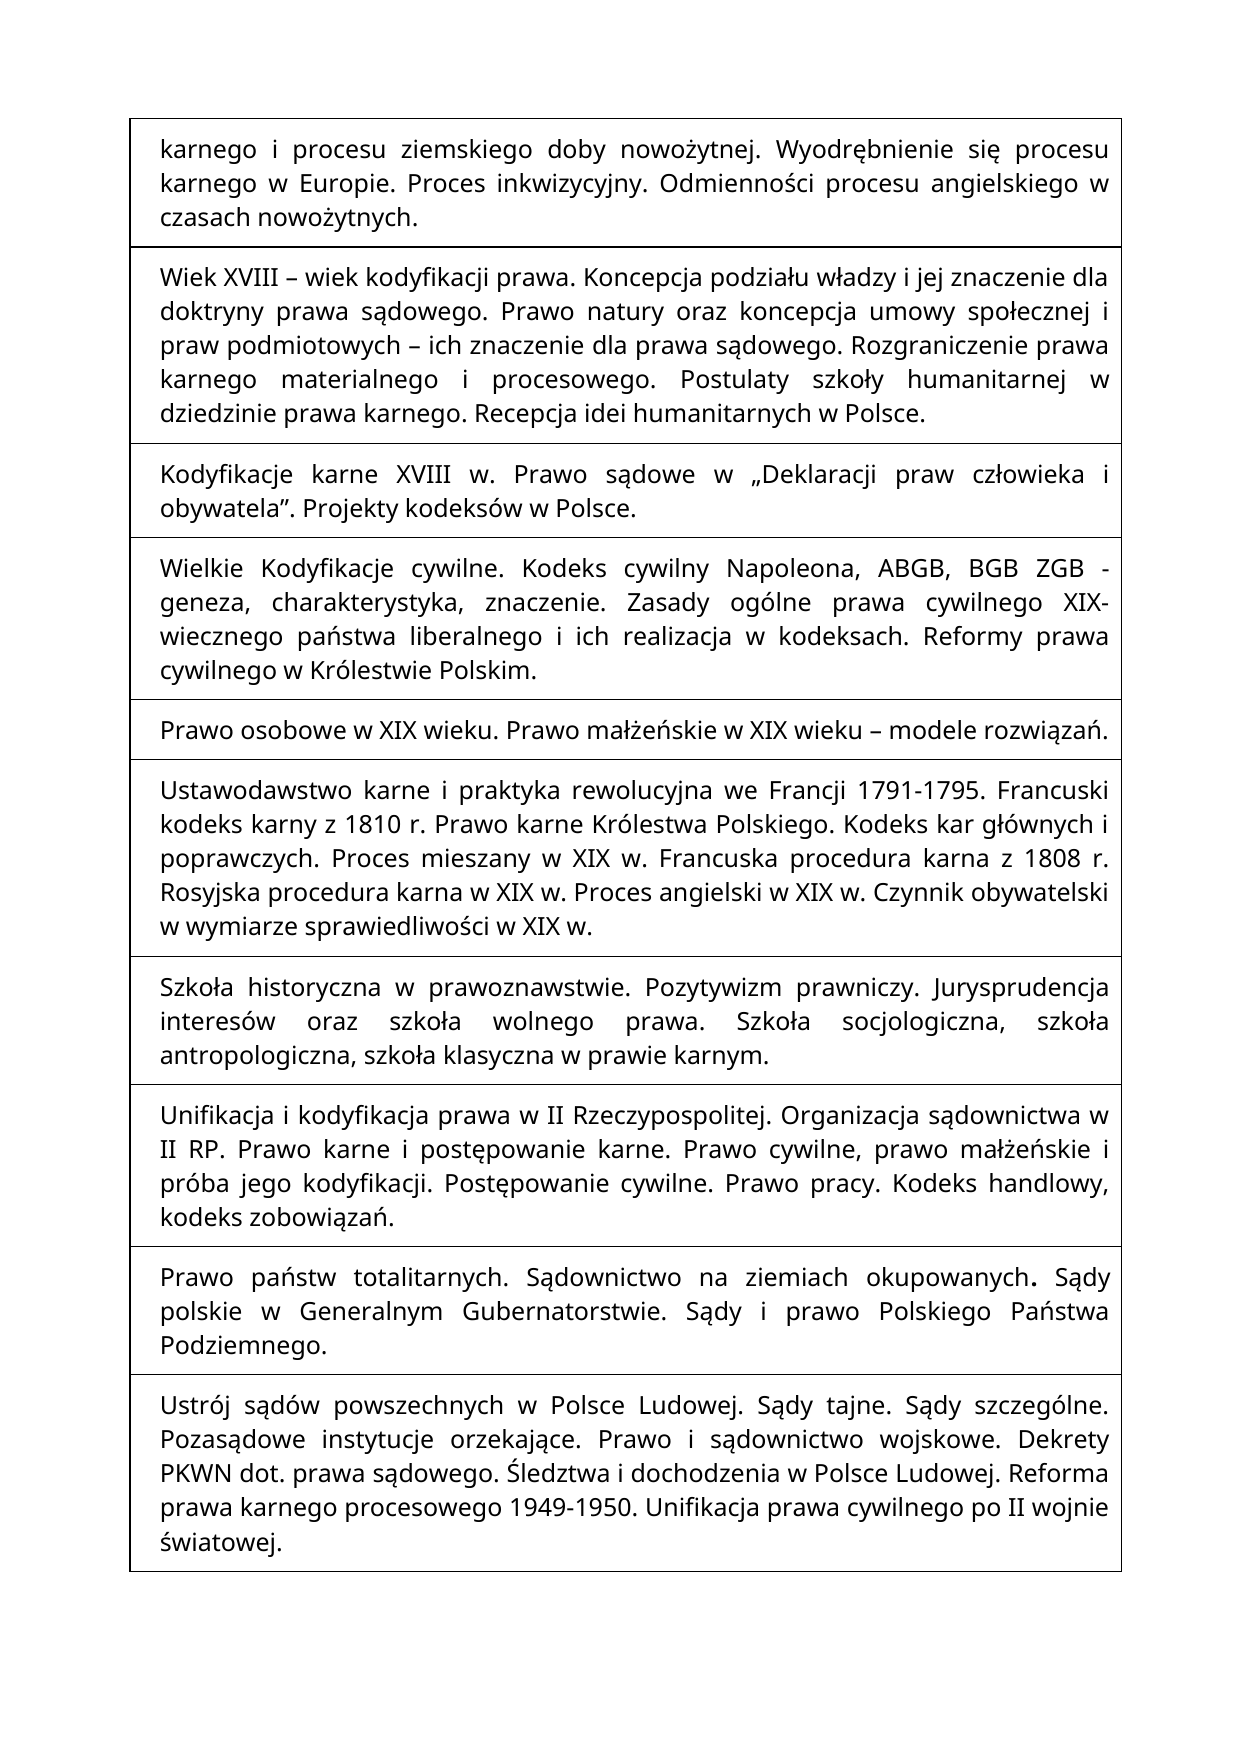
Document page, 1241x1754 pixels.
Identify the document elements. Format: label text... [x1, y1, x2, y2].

table_cell Prawo państw totalitarnych. Sądownictwo na ziemiach okupowanych. Sądy polskie w Generalnym Gubernatorstwie. Sądy i prawo Polskiego Państwa Podziemnego. [131, 1247, 1121, 1374]
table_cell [131, 119, 1121, 246]
table_cell Wielkie Kodyfikacje cywilne. Kodeks cywilny Napoleona, ABGB, BGB ZGB - geneza, charakterystyka, znaczenie. Zasady ogólne prawa cywilnego XIX-wiecznego państwa liberalnego i ich realizacja w kodeksach. Reformy prawa cywilnego w Królestwie Polskim. [131, 538, 1121, 699]
table_cell Kodyfikacje karne XVIII w. Prawo sądowe w „Deklaracji praw człowieka i obywatela”. Projekty kodeksów w Polsce. [131, 444, 1121, 537]
table_cell Szkoła historyczna w prawoznawstwie. Pozytywizm prawniczy. Jurysprudencja interesów oraz szkoła wolnego prawa. Szkoła socjologiczna, szkoła antropologiczna, szkoła klasyczna w prawie karnym. [131, 957, 1121, 1084]
table_cell Prawo osobowe w XIX wieku. Prawo małżeńskie w XIX wieku – modele rozwiązań. [131, 700, 1121, 759]
table_cell Ustrój sądów powszechnych w Polsce Ludowej. Sądy tajne. Sądy szczególne. Pozasądowe instytucje orzekające. Prawo i sądownictwo wojskowe. Dekrety PKWN dot. prawa sądowego. Śledztwa i dochodzenia w Polsce Ludowej. Reforma prawa karnego procesowego 1949-1950. Unifikacja prawa cywilnego po II wojnie światowej. [131, 1375, 1121, 1571]
table_cell Wiek XVIII – wiek kodyfikacji prawa. Koncepcja podziału władzy i jej znaczenie dla doktryny prawa sądowego. Prawo natury oraz koncepcja umowy społecznej i praw podmiotowych – ich znaczenie dla prawa sądowego. Rozgraniczenie prawa karnego materialnego i procesowego. Postulaty szkoły humanitarnej w dziedzinie prawa karnego. Recepcja idei humanitarnych w Polsce. [131, 248, 1121, 443]
table_cell Unifikacja i kodyfikacja prawa w II Rzeczypospolitej. Organizacja sądownictwa w II RP. Prawo karne i postępowanie karne. Prawo cywilne, prawo małżeńskie i próba jego kodyfikacji. Postępowanie cywilne. Prawo pracy. Kodeks handlowy, kodeks zobowiązań. [131, 1085, 1121, 1246]
table_cell Ustawodawstwo karne i praktyka rewolucyjna we Francji 1791-1795. Francuski kodeks karny z 1810 r. Prawo karne Królestwa Polskiego. Kodeks kar głównych i poprawczych. Proces mieszany w XIX w. Francuska procedura karna z 1808 r. Rosyjska procedura karna w XIX w. Proces angielski w XIX w. Czynnik obywatelski w wymiarze sprawiedliwości w XIX w. [131, 760, 1121, 956]
